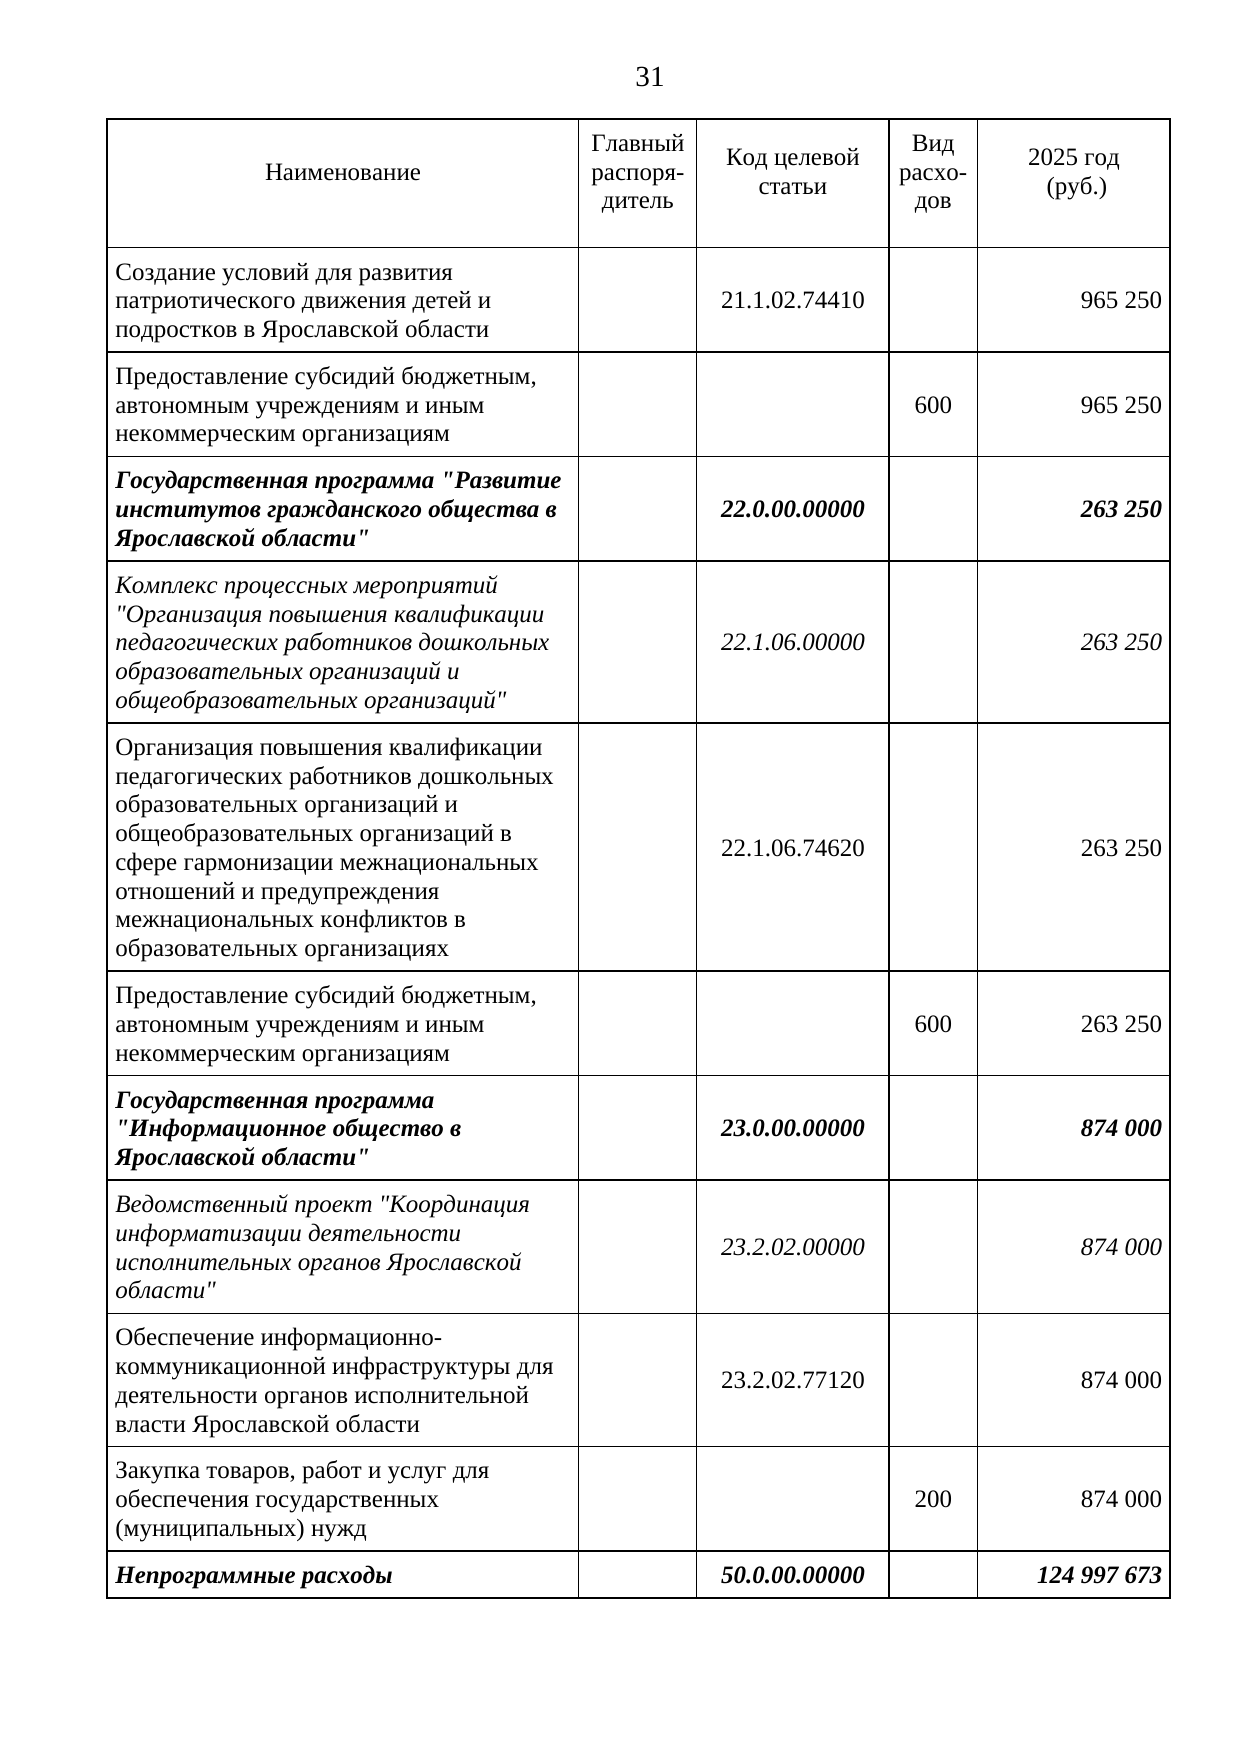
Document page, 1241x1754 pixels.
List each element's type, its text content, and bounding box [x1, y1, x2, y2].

table_cell 965 250 [978, 248, 1169, 351]
table_cell Обеспечение информационно-коммуникационной инфраструктуры для деятельности органов исполнительной власти Ярославской области [108, 1314, 578, 1446]
table_cell [697, 353, 888, 456]
table_cell 23.2.02.00000 [697, 1181, 888, 1312]
table_cell [579, 457, 696, 560]
table_cell 874 000 [978, 1447, 1169, 1550]
table_cell Предоставление субсидий бюджетным, автономным учреждениям и иным некоммерческим организациям [108, 353, 578, 456]
table_cell [697, 1447, 888, 1550]
table_cell [890, 248, 977, 351]
table_cell Закупка товаров, работ и услуг для обеспечения государственных (муниципальных) нужд [108, 1447, 578, 1550]
table_cell Предоставление субсидий бюджетным, автономным учреждениям и иным некоммерческим организациям [108, 972, 578, 1075]
table_cell [890, 1314, 977, 1446]
table_cell [697, 972, 888, 1075]
table_cell [579, 1076, 696, 1179]
table_cell [890, 1552, 977, 1597]
table_header 2025 год (руб.) [978, 120, 1169, 247]
table_cell 200 [890, 1447, 977, 1550]
table_cell 600 [890, 972, 977, 1075]
table_cell 23.2.02.77120 [697, 1314, 888, 1446]
table_cell [579, 1181, 696, 1312]
table_cell Государственная программа "Развитие институтов гражданского общества в Ярославской области" [108, 457, 578, 560]
table_cell 21.1.02.74410 [697, 248, 888, 351]
table_cell 874 000 [978, 1314, 1169, 1446]
table_cell 263 250 [978, 457, 1169, 560]
table_header Наименование [108, 120, 578, 247]
table_cell [890, 1181, 977, 1312]
table_cell [890, 1076, 977, 1179]
table_cell Создание условий для развития патриотического движения детей и подростков в Ярославской области [108, 248, 578, 351]
table_cell [579, 1314, 696, 1446]
table_cell 124 997 673 [978, 1552, 1169, 1597]
table_cell [579, 1552, 696, 1597]
table_cell [579, 353, 696, 456]
table_cell 263 250 [978, 972, 1169, 1075]
table_cell [579, 248, 696, 351]
table_cell 874 000 [978, 1181, 1169, 1312]
table_header Код целевой статьи [697, 120, 888, 247]
table_header Вид расхо-дов [890, 120, 977, 247]
table_cell Организация повышения квалификации педагогических работников дошкольных образовательных организаций и общеобразовательных организаций в сфере гармонизации межнациональных отношений и предупреждения межнациональных конфликтов в образовательных организациях [108, 724, 578, 970]
table_cell 23.0.00.00000 [697, 1076, 888, 1179]
table_cell 874 000 [978, 1076, 1169, 1179]
table_cell [579, 1447, 696, 1550]
table_cell [890, 562, 977, 722]
table_cell 263 250 [978, 562, 1169, 722]
table_cell [890, 457, 977, 560]
table_cell [579, 562, 696, 722]
table_cell [579, 972, 696, 1075]
table_cell Государственная программа "Информационное общество в Ярославской области" [108, 1076, 578, 1179]
table_cell Комплекс процессных мероприятий "Организация повышения квалификации педагогических работников дошкольных образовательных организаций и общеобразовательных организаций" [108, 562, 578, 722]
table_cell 22.1.06.00000 [697, 562, 888, 722]
table_cell Непрограммные расходы [108, 1552, 578, 1597]
table_cell 263 250 [978, 724, 1169, 970]
table_cell 965 250 [978, 353, 1169, 456]
table_cell 22.0.00.00000 [697, 457, 888, 560]
table_cell 50.0.00.00000 [697, 1552, 888, 1597]
table_header Главный распоря-дитель [579, 120, 696, 247]
table_cell [579, 724, 696, 970]
table_cell Ведомственный проект "Координация информатизации деятельности исполнительных органов Ярославской области" [108, 1181, 578, 1312]
table_cell 600 [890, 353, 977, 456]
table_cell [890, 724, 977, 970]
table_cell 22.1.06.74620 [697, 724, 888, 970]
